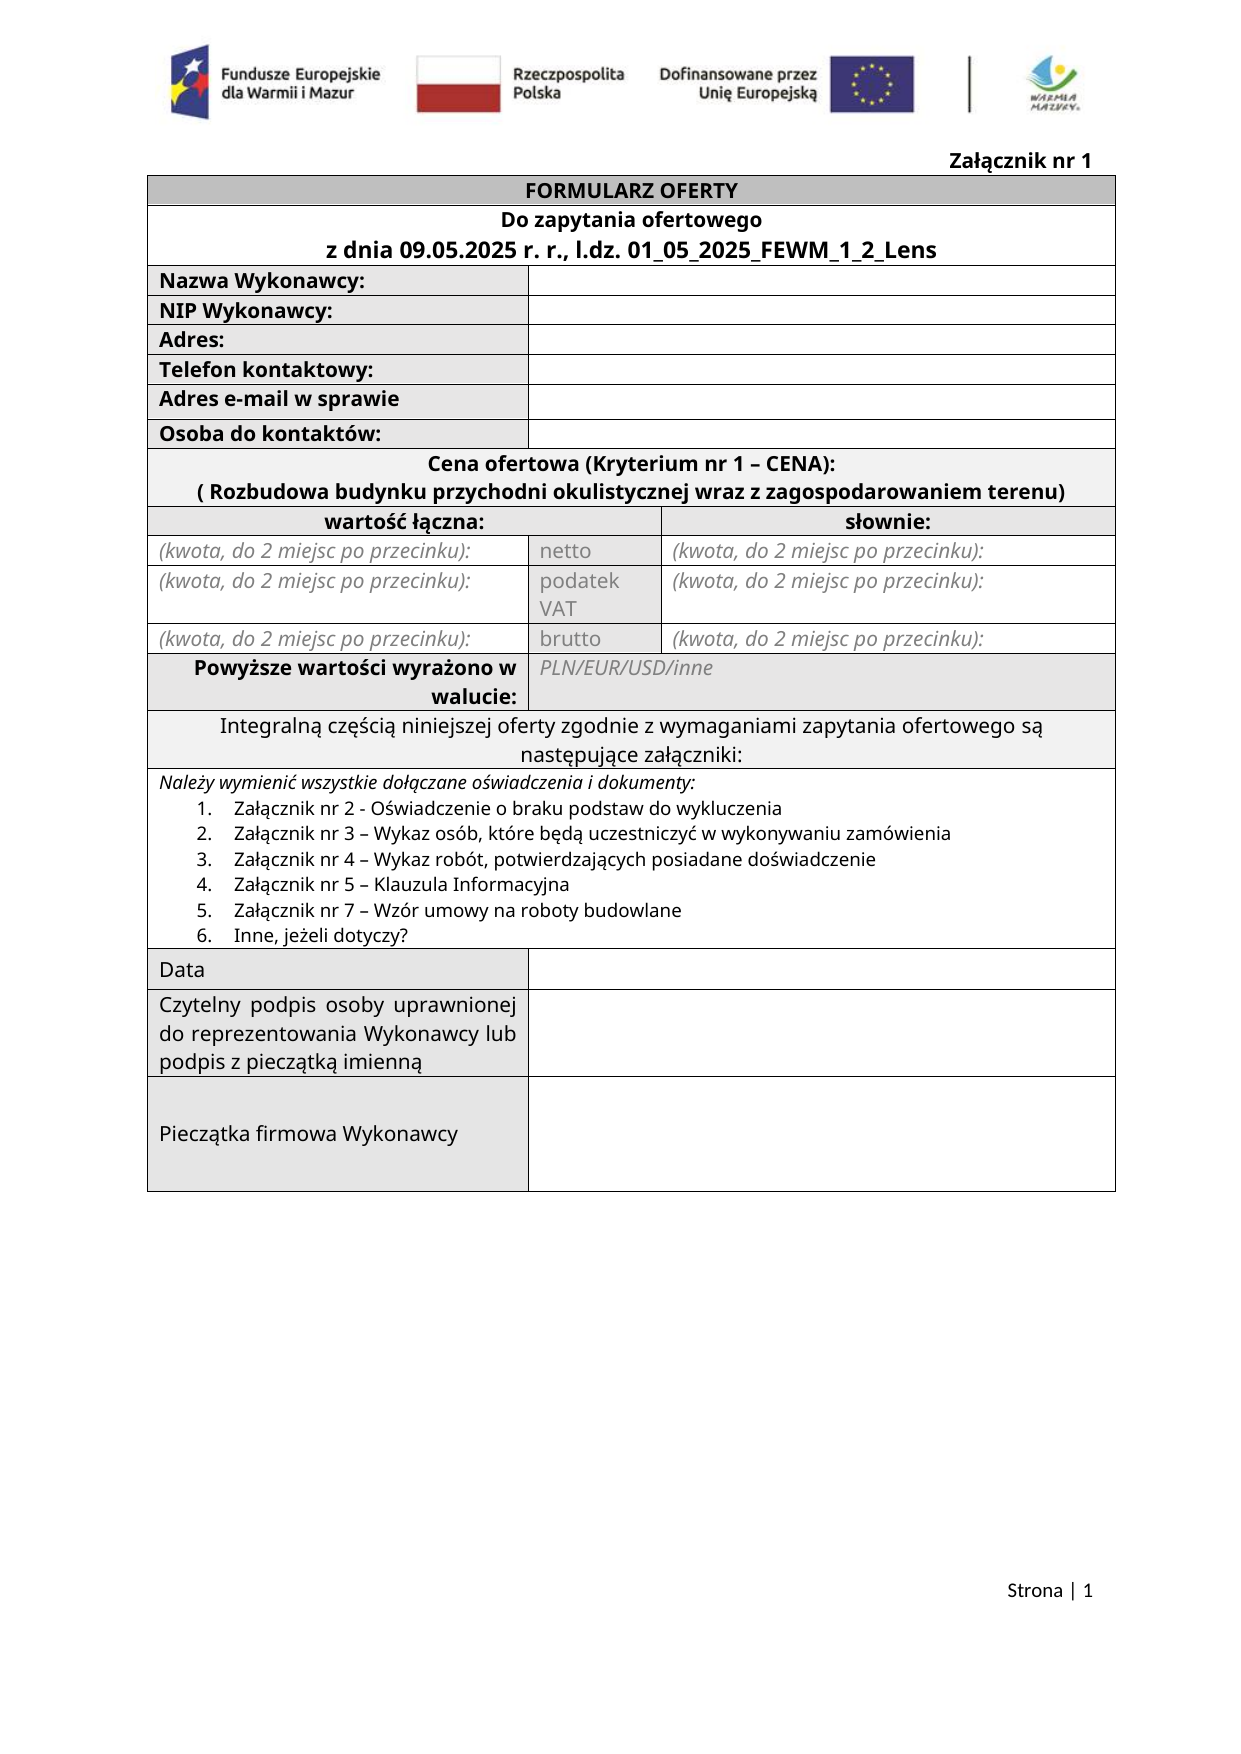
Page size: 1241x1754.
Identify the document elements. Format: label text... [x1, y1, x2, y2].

table_cell [529, 266, 1115, 295]
table_cell (kwota, do 2 miejsc po przecinku): [662, 566, 1115, 623]
table_cell [529, 949, 1115, 989]
table_cell Nazwa Wykonawcy: [148, 266, 528, 295]
table_cell Osoba do kontaktów: [148, 420, 528, 448]
table_cell (kwota, do 2 miejsc po przecinku): [662, 624, 1115, 652]
table_cell [529, 420, 1115, 448]
table_cell [529, 355, 1115, 383]
table_cell [529, 385, 1115, 418]
table_cell [529, 296, 1115, 324]
table_cell NIP Wykonawcy: [148, 296, 528, 324]
table_cell Data [148, 949, 528, 989]
table_cell Do zapytania ofertowego z dnia 09.05.2025 r. r., l.dz. 01_05_2025_FEWM_1_2_Lens [148, 206, 1115, 265]
table_cell (kwota, do 2 miejsc po przecinku): [148, 624, 528, 652]
table_cell Powyższe wartości wyrażono w walucie: [148, 654, 528, 710]
table_cell Należy wymienić wszystkie dołączane oświadczenia i dokumenty: Załącznik nr 2 - Oświadczenie o braku podstaw do wykluczenia Załącznik nr 3 – Wykaz osób, które będą uczestniczyć w wykonywaniu zamówienia Załącznik nr 4 – Wykaz robót, potwierdzających posiadane doświadczenie Załącznik nr 5 – Klauzula Informacyjna Załącznik nr 7 – Wzór umowy na roboty budowlane Inne, jeżeli dotyczy? [148, 769, 1115, 948]
table_cell Adres: [148, 325, 528, 354]
table_cell [529, 325, 1115, 354]
picture [153, 27, 1097, 137]
table_header FORMULARZ OFERTY [148, 176, 1115, 204]
table_cell [529, 990, 1115, 1076]
text Załącznik nr 1 [148, 118, 1093, 175]
table_cell Czytelny podpis osoby uprawnionej do reprezentowania Wykonawcy lub podpis z pieczątką imienną [148, 990, 528, 1076]
table_cell Telefon kontaktowy: [148, 355, 528, 383]
table_cell brutto [529, 624, 661, 652]
table_cell Cena ofertowa (Kryterium nr 1 – CENA): ( Rozbudowa budynku przychodni okulistycznej wraz z zagospodarowaniem terenu) [148, 449, 1115, 506]
table_cell PLN/EUR/USD/inne [529, 654, 1115, 710]
table_cell netto [529, 536, 661, 565]
table_cell wartość łączna: [148, 507, 661, 535]
table_cell Adres e-mail w sprawie zamówienia: [148, 385, 528, 418]
table_cell słownie: [662, 507, 1115, 535]
table_cell (kwota, do 2 miejsc po przecinku): [662, 536, 1115, 565]
table_cell [529, 1077, 1115, 1191]
table_cell podatek VAT [529, 566, 661, 623]
table_cell (kwota, do 2 miejsc po przecinku): [148, 536, 528, 565]
table_cell Pieczątka firmowa Wykonawcy [148, 1077, 528, 1191]
table_cell (kwota, do 2 miejsc po przecinku): [148, 566, 528, 623]
table_cell Integralną częścią niniejszej oferty zgodnie z wymaganiami zapytania ofertowego są następujące załączniki: [148, 711, 1115, 768]
